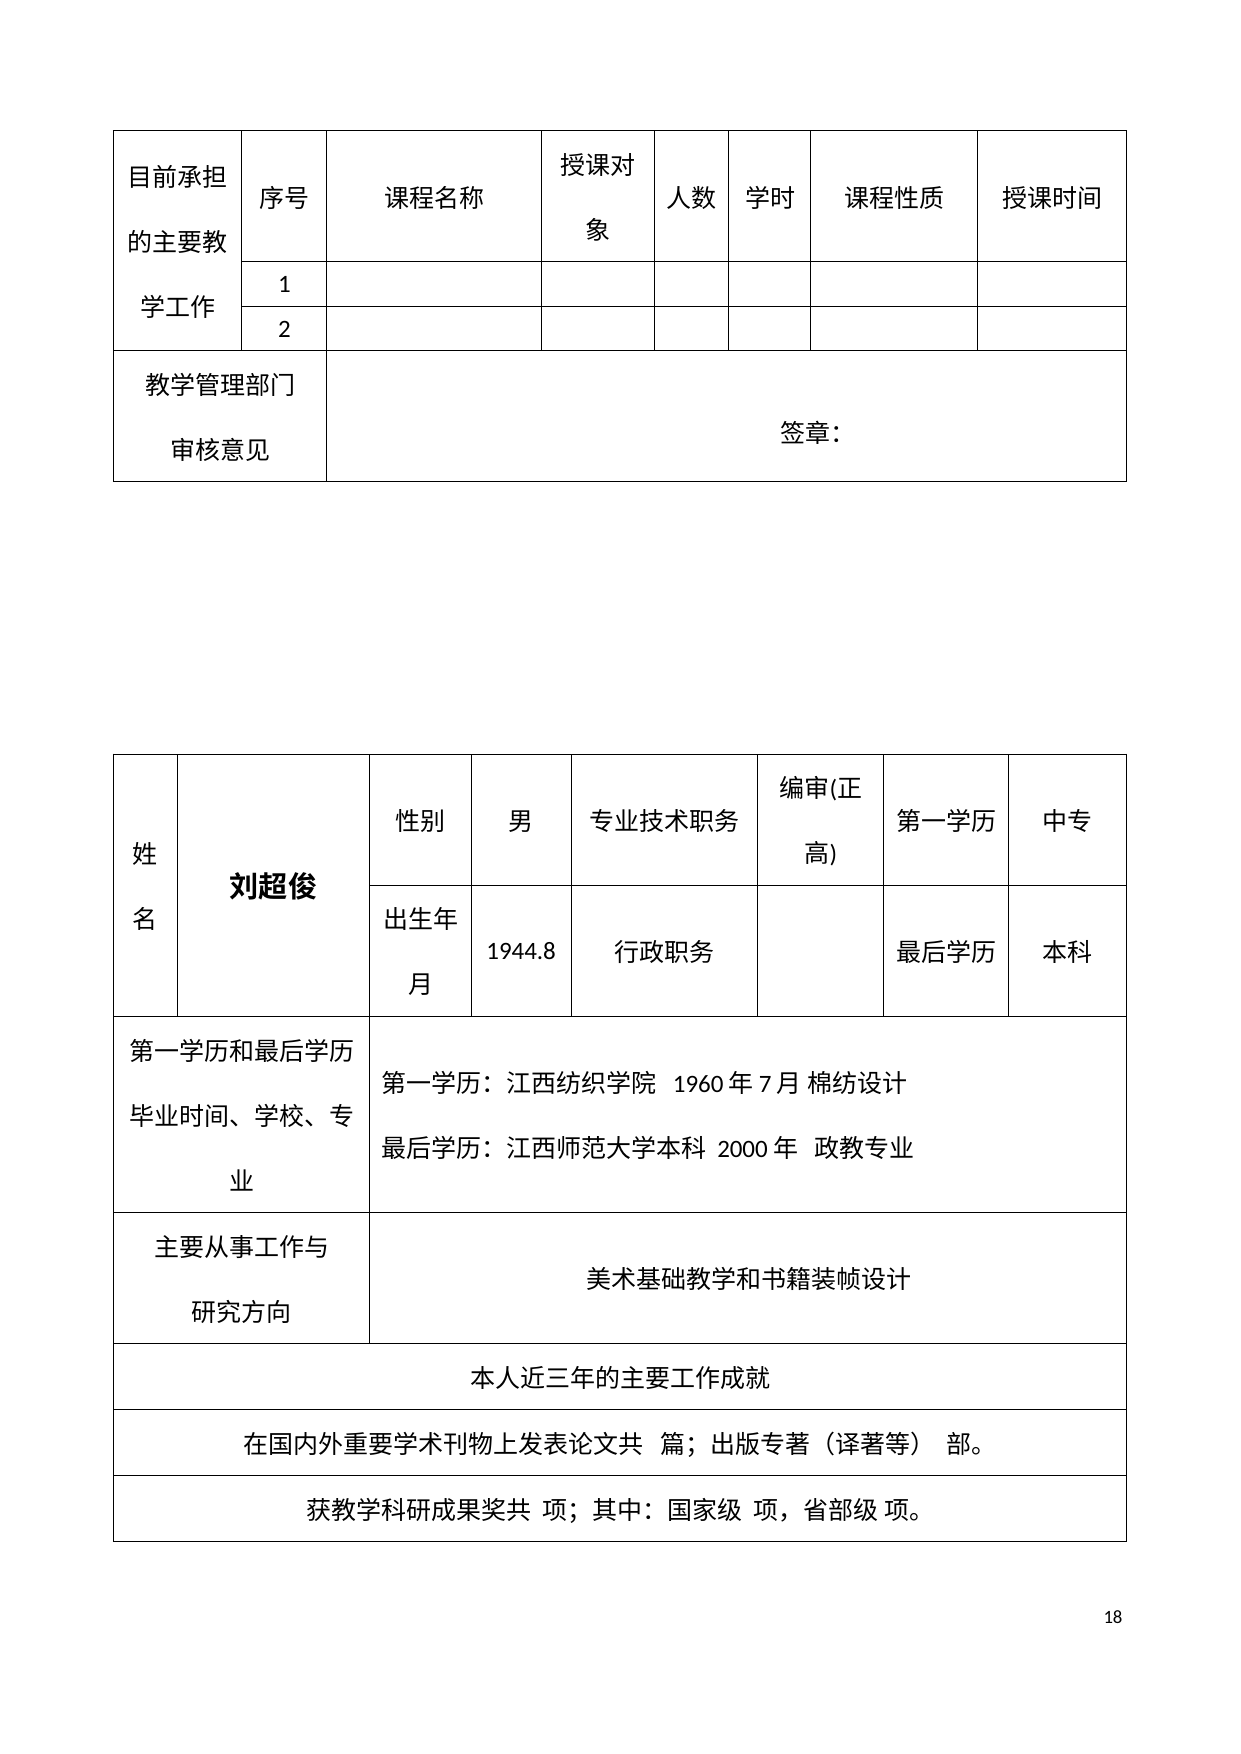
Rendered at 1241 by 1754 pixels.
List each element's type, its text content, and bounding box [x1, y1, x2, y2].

table_cell 学时 [729, 131, 810, 261]
table_header 专业技术职务 [572, 755, 757, 884]
table_cell 主要从事工作与 研究方向 [114, 1213, 369, 1343]
table_header 刘超俊 [178, 755, 369, 1016]
table_cell [327, 307, 541, 350]
table_cell 在国内外重要学术刊物上发表论文共 篇；出版专著（译著等） 部。 [114, 1410, 1126, 1475]
table_cell [542, 262, 654, 306]
table_cell 行政职务 [572, 886, 757, 1016]
table_cell [655, 262, 728, 306]
table_cell 序号 [242, 131, 326, 261]
table_cell 本科 [1009, 886, 1126, 1016]
table_cell 人数 [655, 131, 728, 261]
table_cell [542, 307, 654, 350]
table_cell 第一学历和最后学历 毕业时间、学校、专业 [114, 1017, 369, 1212]
table_cell 目前承担 的主要教 学工作 [114, 131, 241, 350]
table_header 姓名 [114, 755, 177, 1016]
table_cell 授课对象 [542, 131, 654, 261]
table_header 编审(正高) [758, 755, 883, 884]
table_header 性别 [370, 755, 471, 884]
table_cell [758, 886, 883, 1016]
table_cell 教学管理部门 审核意见 [114, 351, 326, 481]
table_cell 课程名称 [327, 131, 541, 261]
table_cell 本人近三年的主要工作成就 [114, 1344, 1126, 1409]
table_cell [729, 262, 810, 306]
table_cell [655, 307, 728, 350]
table_cell [811, 262, 977, 306]
table_cell 签章： [327, 351, 1126, 481]
table_cell 第一学历：江西纺织学院 1960年7月 棉纺设计 最后学历：江西师范大学本科 2000年 政教专业 [370, 1017, 1126, 1212]
table_cell 2 [242, 307, 326, 350]
table_cell 课程性质 [811, 131, 977, 261]
table_cell [327, 262, 541, 306]
table_cell 获教学科研成果奖共 项；其中：国家级 项，省部级 项。 [114, 1476, 1126, 1541]
table_cell 1944.8 [472, 886, 571, 1016]
table_cell [978, 307, 1126, 350]
table_cell 美术基础教学和书籍装帧设计 [370, 1213, 1126, 1343]
table_cell 授课时间 [978, 131, 1126, 261]
table_cell [729, 307, 810, 350]
table_cell 1 [242, 262, 326, 306]
table_cell [978, 262, 1126, 306]
table_cell 最后学历 [884, 886, 1008, 1016]
table_cell [811, 307, 977, 350]
table_cell 出生年月 [370, 886, 471, 1016]
table_header 男 [472, 755, 571, 884]
table_header 第一学历 [884, 755, 1008, 884]
table_header 中专 [1009, 755, 1126, 884]
